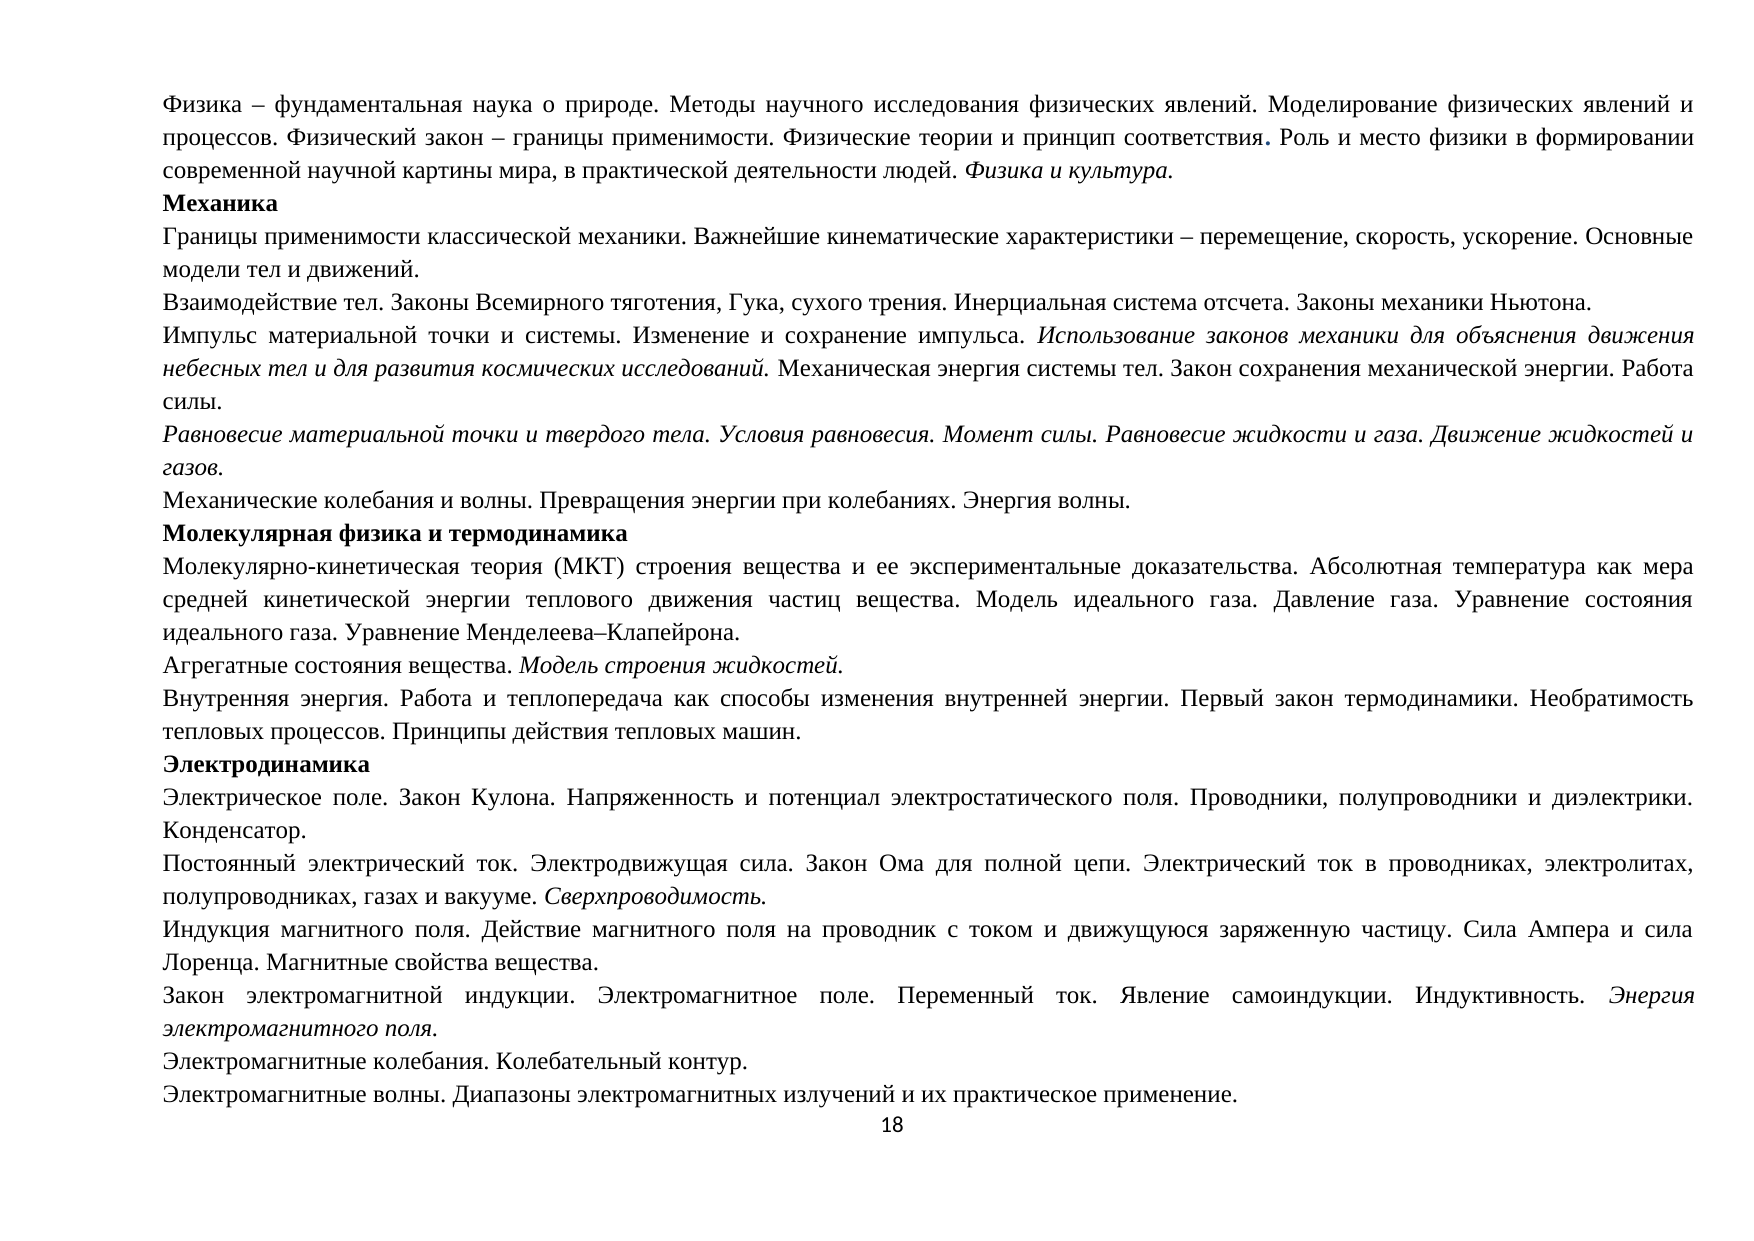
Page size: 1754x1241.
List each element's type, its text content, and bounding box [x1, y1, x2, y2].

text Молекулярно-кинетическая теория (МКТ) строения вещества и ее экспериментальные доказательства. Абсолютная температура как мера средней кинетической энергии теплового движения частиц вещества. Модель идеального газа. Давление газа. Уравнение состояния идеального газа. Уравнение Менделеева–Клапейрона. [162, 551, 1695, 646]
text Молекулярная физика и термодинамика [162, 518, 1695, 547]
text Взаимодействие тел. Законы Всемирного тяготения, Гука, сухого трения. Инерциальная система отсчета. Законы механики Ньютона. [162, 287, 1695, 316]
text Механические колебания и волны. Превращения энергии при колебаниях. Энергия волны. [162, 485, 1695, 514]
text Постоянный электрический ток. Электродвижущая сила. Закон Ома для полной цепи. Электрический ток в проводниках, электролитах, полупроводниках, газах и вакууме. Сверхпроводимость. [162, 848, 1695, 910]
text Электродинамика [162, 749, 1695, 778]
text Механика [162, 188, 1695, 216]
text Закон электромагнитной индукции. Электромагнитное поле. Переменный ток. Явление самоиндукции. Индуктивность. Энергия электромагнитного поля. [162, 980, 1695, 1042]
text Электромагнитные колебания. Колебательный контур. [162, 1046, 1695, 1075]
text Импульс материальной точки и системы. Изменение и сохранение импульса. Использование законов механики для объяснения движения небесных тел и для развития космических исследований. Механическая энергия системы тел. Закон сохранения механической энергии. Работа силы. [162, 320, 1695, 414]
text Физика – фундаментальная наука о природе. Методы научного исследования физических явлений. Моделирование физических явлений и процессов. Физический закон – границы применимости. Физические теории и принцип соответствия. Роль и место физики в формировании современной научной картины мира, в практической деятельности людей. Физика и культура. [162, 89, 1695, 183]
text Электромагнитные волны. Диапазоны электромагнитных излучений и их практическое применение. [162, 1079, 1695, 1108]
text Индукция магнитного поля. Действие магнитного поля на проводник с током и движущуюся заряженную частицу. Сила Ампера и сила Лоренца. Магнитные свойства вещества. [162, 914, 1695, 976]
text Границы применимости классической механики. Важнейшие кинематические характеристики – перемещение, скорость, ускорение. Основные модели тел и движений. [162, 221, 1695, 282]
text Электрическое поле. Закон Кулона. Напряженность и потенциал электростатического поля. Проводники, полупроводники и диэлектрики. Конденсатор. [162, 782, 1695, 844]
text Агрегатные состояния вещества. Модель строения жидкостей. [162, 650, 1695, 679]
text Равновесие материальной точки и твердого тела. Условия равновесия. Момент силы. Равновесие жидкости и газа. Движение жидкостей и газов. [162, 419, 1695, 481]
text Внутренняя энергия. Работа и теплопередача как способы изменения внутренней энергии. Первый закон термодинамики. Необратимость тепловых процессов. Принципы действия тепловых машин. [162, 683, 1695, 745]
